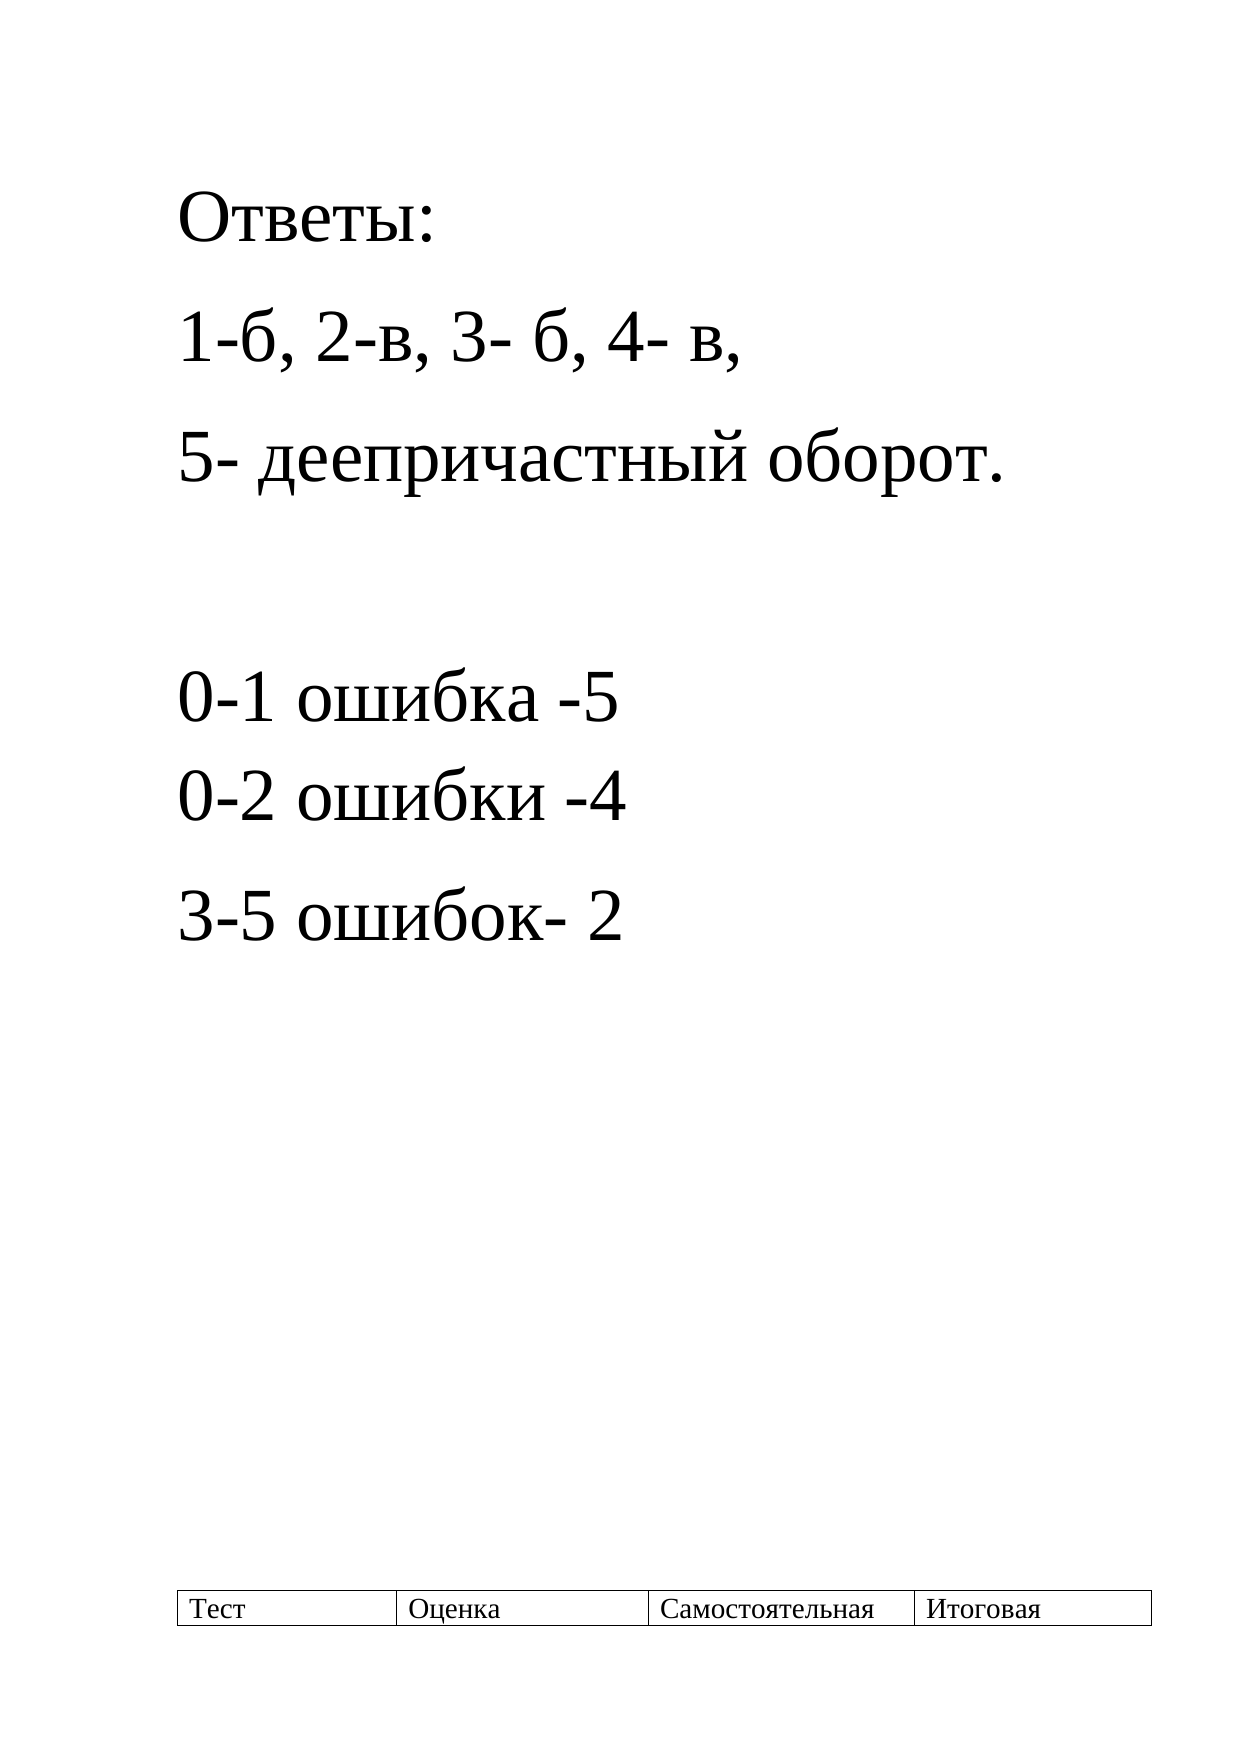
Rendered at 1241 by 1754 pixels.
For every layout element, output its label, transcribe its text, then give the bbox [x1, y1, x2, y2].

table_header Тест [178, 1591, 396, 1625]
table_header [649, 1591, 914, 1625]
text 3-5 ошибок- 2 [177, 870, 1152, 957]
text 1-б, 2-в, 3- б, 4- в, [177, 291, 1152, 377]
text Ответы: [177, 171, 1152, 257]
text 5- деепричастный оборот. [177, 411, 1152, 497]
table_header Итоговая отметка [915, 1591, 1151, 1625]
list ошибки -4 [177, 750, 1152, 837]
table_header Оценка деятельности [397, 1591, 648, 1625]
list ошибка -5 [177, 651, 1152, 737]
